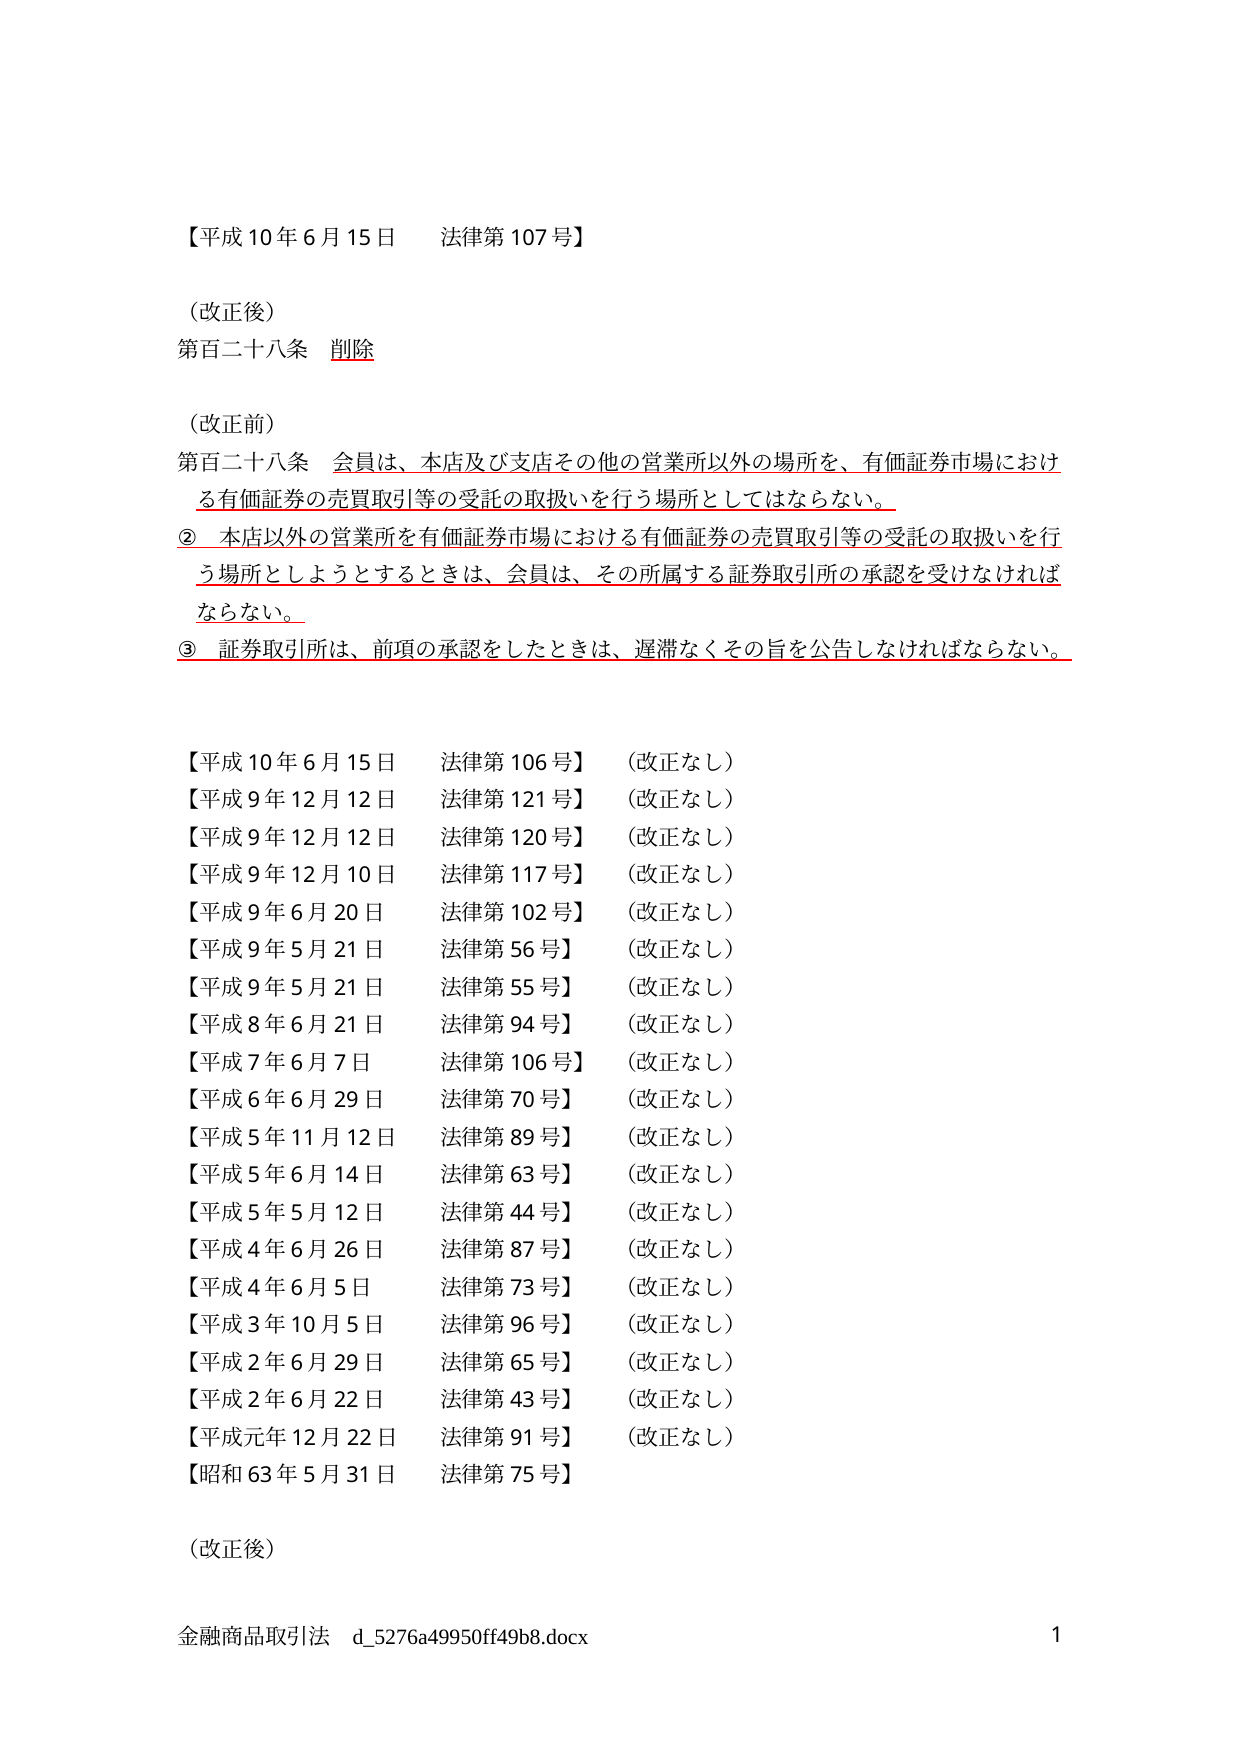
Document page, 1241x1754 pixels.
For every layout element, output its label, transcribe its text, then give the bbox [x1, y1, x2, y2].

text 【平成2年6月29日 法律第65号】 （改正なし） [177, 1342, 1063, 1379]
text 【平成10年6月15日 法律第107号】 [177, 217, 1063, 254]
text 【平成9年12月12日 法律第120号】 （改正なし） [177, 817, 1063, 854]
text 【平成元年12月22日 法律第91号】 （改正なし） [177, 1417, 1063, 1454]
text 【平成4年6月5日 法律第73号】 （改正なし） [177, 1267, 1063, 1304]
text 【平成6年6月29日 法律第70号】 （改正なし） [177, 1079, 1063, 1117]
text 【平成5年5月12日 法律第44号】 （改正なし） [177, 1192, 1063, 1229]
text 【平成9年5月21日 法律第56号】 （改正なし） [177, 929, 1063, 967]
text 【平成9年5月21日 法律第55号】 （改正なし） [177, 967, 1063, 1004]
text 第百二十八条 削除 [177, 329, 1063, 367]
text 第百二十八条 会員は、本店及び支店その他の営業所以外の場所を、有価証券市場における有価証券の売買取引等の受託の取扱いを行う場所としてはならない。 [177, 442, 1063, 517]
text 【平成10年6月15日 法律第106号】 （改正なし） [177, 742, 1063, 779]
text （改正後） [177, 292, 1063, 329]
text ③ 証券取引所は、前項の承認をしたときは、遅滞なくその旨を公告しなければならない。 [177, 629, 1063, 659]
text 【平成9年12月10日 法律第117号】 （改正なし） [177, 854, 1063, 892]
text 【平成3年10月5日 法律第96号】 （改正なし） [177, 1304, 1063, 1342]
text ② 本店以外の営業所を有価証券市場における有価証券の売買取引等の受託の取扱いを行う場所としようとするときは、会員は、その所属する証券取引所の承認を受けなければならない。 [177, 517, 1063, 629]
text 【昭和63年5月31日 法律第75号】 [177, 1454, 1063, 1492]
text 【平成5年6月14日 法律第63号】 （改正なし） [177, 1154, 1063, 1192]
text 【平成8年6月21日 法律第94号】 （改正なし） [177, 1004, 1063, 1042]
text 【平成4年6月26日 法律第87号】 （改正なし） [177, 1229, 1063, 1267]
text 【平成5年11月12日 法律第89号】 （改正なし） [177, 1117, 1063, 1154]
text 【平成2年6月22日 法律第43号】 （改正なし） [177, 1379, 1063, 1417]
text （改正後） [177, 1529, 1063, 1567]
text 【平成9年6月20日 法律第102号】 （改正なし） [177, 892, 1063, 929]
text 【平成7年6月7日 法律第106号】 （改正なし） [177, 1042, 1063, 1079]
text 【平成9年12月12日 法律第121号】 （改正なし） [177, 779, 1063, 817]
text （改正前） [177, 404, 1063, 442]
